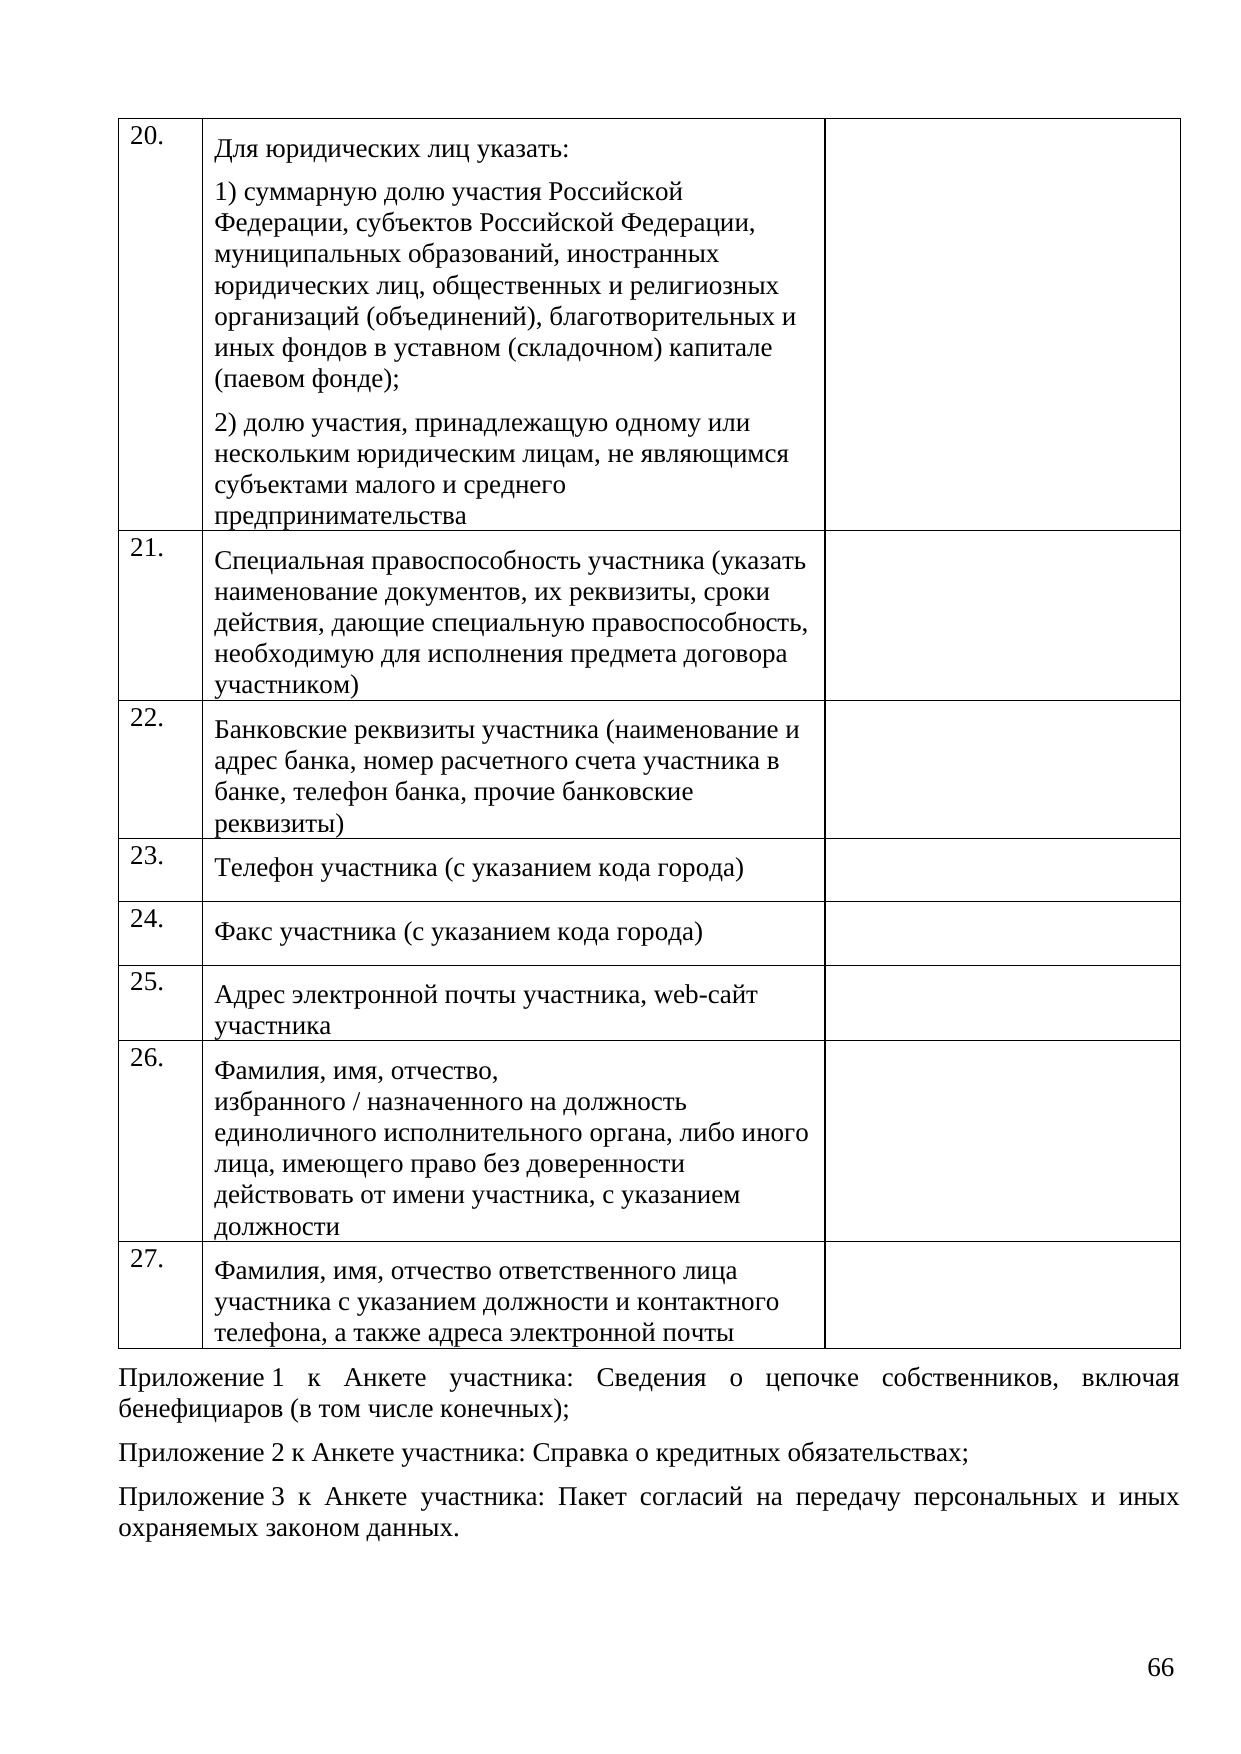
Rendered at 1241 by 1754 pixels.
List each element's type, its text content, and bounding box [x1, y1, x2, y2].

table_cell [826, 531, 1180, 700]
table_cell [826, 839, 1180, 901]
table_cell Банковские реквизиты участника (наименование и адрес банка, номер расчетного счета участника в банке, телефон банка, прочие банковские реквизиты) [203, 701, 824, 838]
table_cell [119, 1242, 202, 1348]
table_cell [826, 1242, 1180, 1348]
table_cell [119, 701, 202, 838]
table_cell [826, 701, 1180, 838]
table_cell [119, 966, 202, 1040]
table_cell Адрес электронной почты участника, web-сайт участника [203, 966, 824, 1040]
table_cell [119, 119, 202, 530]
table_cell Телефон участника (с указанием кода города) [203, 839, 824, 901]
text Приложение 1 к Анкете участника: Сведения о цепочке собственников, включая бенефициаров (в том числе конечных); [118, 1361, 1181, 1423]
text Приложение 2 к Анкете участника: Справка о кредитных обязательствах; [118, 1436, 1181, 1467]
table_cell Специальная правоспособность участника (указать наименование документов, их реквизиты, сроки действия, дающие специальную правоспособность, необходимую для исполнения предмета договора участником) [203, 531, 824, 700]
table_cell [119, 839, 202, 901]
table_cell [119, 1041, 202, 1241]
table_cell Для юридических лиц указать: 1) суммарную долю участия Российской Федерации, субъектов Российской Федерации, муниципальных образований, иностранных юридических лиц, общественных и религиозных организаций (объединений), благотворительных и иных фондов в уставном (складочном) капитале (паевом фонде); 2) долю участия, принадлежащую одному или нескольким юридическим лицам, не являющимся субъектами малого и среднего предпринимательства [203, 119, 824, 530]
table_cell Фамилия, имя, отчество ответственного лица участника с указанием должности и контактного телефона, а также адреса электронной почты [203, 1242, 824, 1348]
table_cell [826, 966, 1180, 1040]
table_cell [826, 1041, 1180, 1241]
text Приложение 3 к Анкете участника: Пакет согласий на передачу персональных и иных охраняемых законом данных. [118, 1480, 1181, 1542]
table_cell [119, 902, 202, 964]
table_cell [119, 531, 202, 700]
table_cell Факс участника (с указанием кода города) [203, 902, 824, 964]
table_cell [826, 902, 1180, 964]
table_cell [826, 119, 1180, 530]
table_cell Фамилия, имя, отчество, избранного / назначенного на должность единоличного исполнительного органа, либо иного лица, имеющего право без доверенности действовать от имени участника, с указанием должности [203, 1041, 824, 1241]
